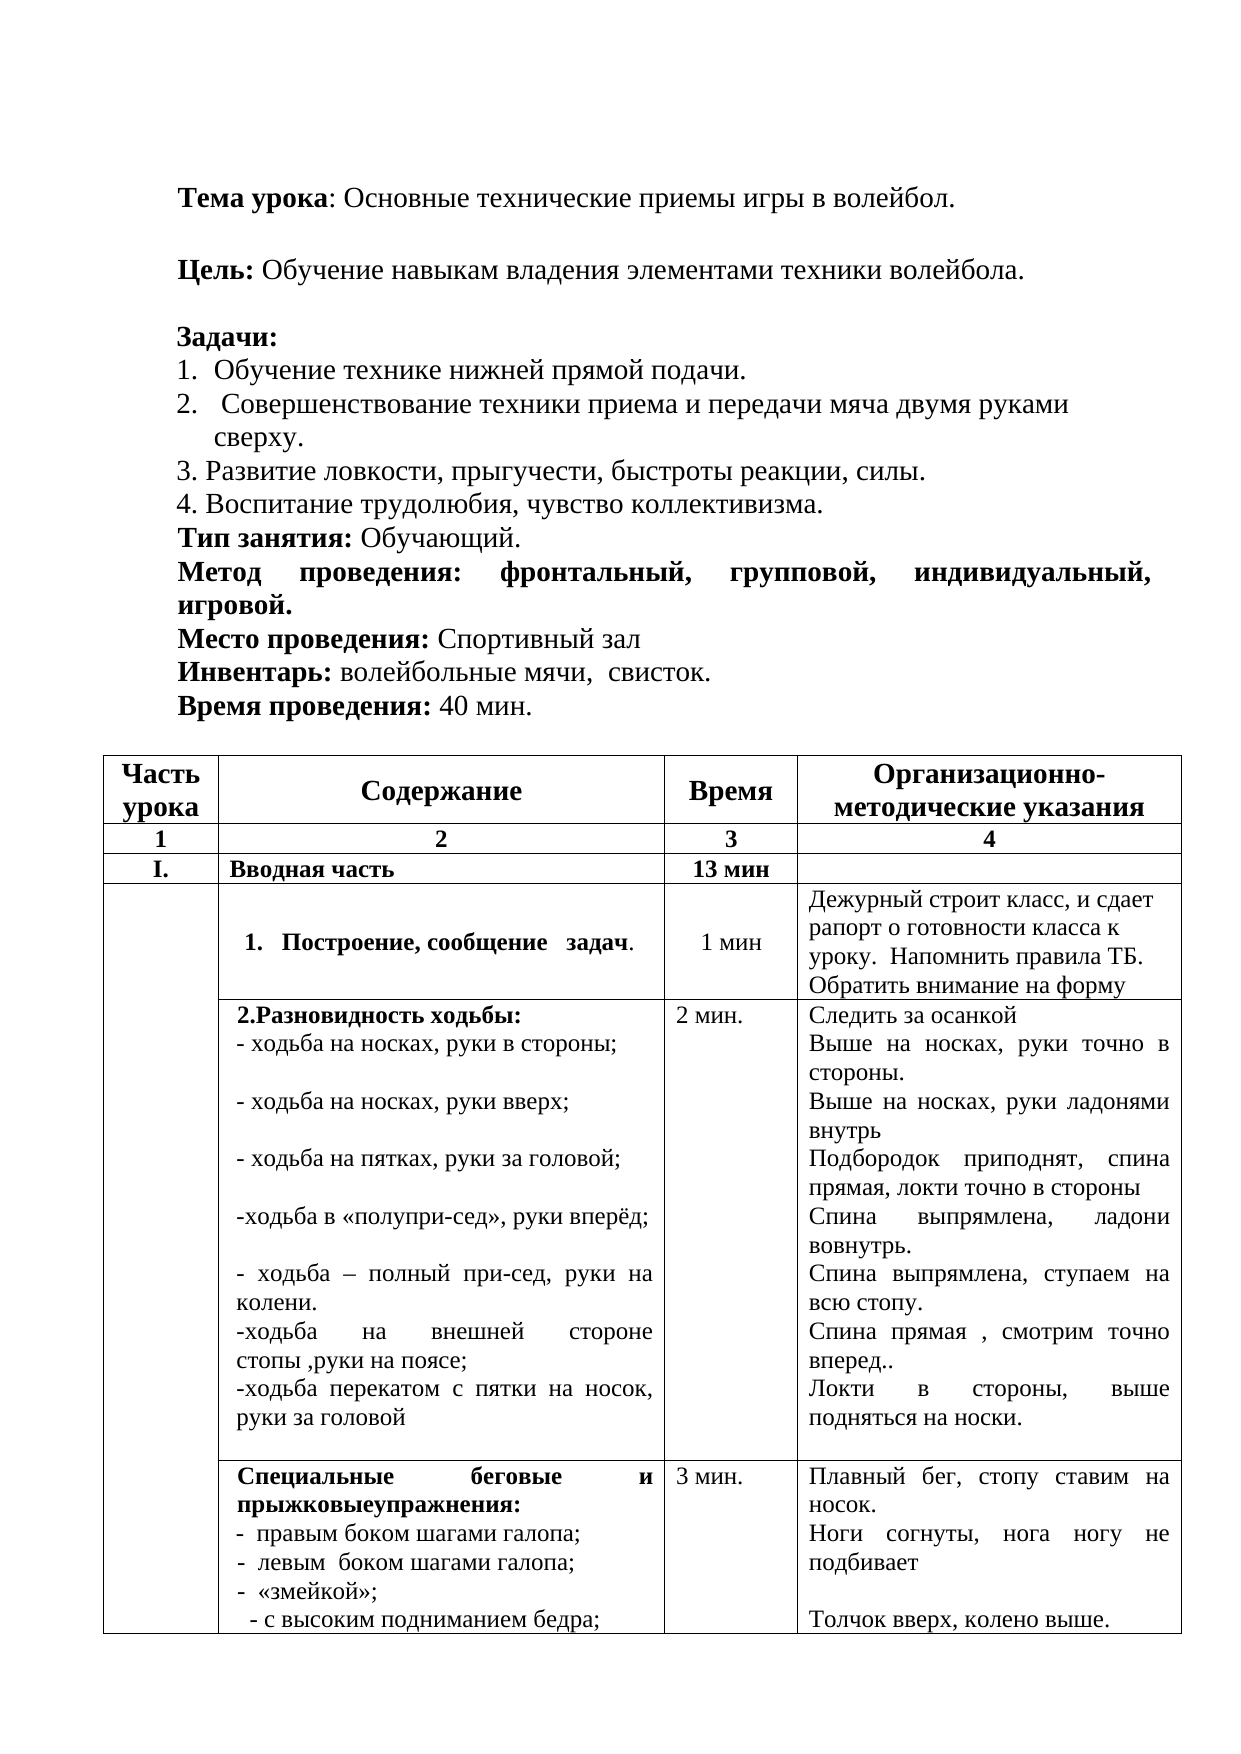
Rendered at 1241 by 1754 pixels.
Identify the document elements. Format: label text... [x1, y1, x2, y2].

text Цель: Обучение навыкам владения элементами техники волейбола. [177, 252, 1152, 285]
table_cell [219, 1461, 664, 1633]
text Тема урока: Основные технические приемы игры в волейбол. [177, 180, 1152, 213]
table_cell 2 мин. [665, 1000, 797, 1460]
table_cell 3 [665, 824, 797, 853]
table_header Часть урока [104, 756, 218, 823]
text Метод проведения: фронтальный, групповой, индивидуальный, игровой. [177, 554, 1152, 621]
text Тип занятия: Обучающий. [177, 520, 1152, 554]
text Место проведения: Спортивный зал [177, 621, 1152, 654]
table_cell Вводная часть [219, 854, 664, 883]
table_cell [104, 884, 218, 1633]
table_cell 1 [104, 824, 218, 853]
table_cell Дежурный строит класс, и сдает рапорт о готовности класса к уроку. Напомнить правила ТБ. Обратить внимание на форму [798, 884, 1181, 999]
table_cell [798, 1461, 1181, 1633]
table_cell I. [104, 854, 218, 883]
table_cell Следить за осанкой Выше на носках, руки точно в стороны. Выше на носках, руки ладонями внутрь Подбородок приподнят, спина прямая, локти точно в стороны Спина выпрямлена, ладони вовнутрь. Спина выпрямлена, ступаем на всю стопу. Спина прямая , смотрим точно вперед.. Локти в стороны, выше подняться на носки. [798, 1000, 1181, 1460]
text Задачи: [176, 319, 1152, 352]
table_cell 4 [798, 824, 1181, 853]
text Время проведения: 40 мин. [177, 688, 1152, 721]
table_cell 3 мин. [665, 1461, 797, 1633]
table_header Содержание [219, 756, 664, 823]
table_cell 1 мин [665, 884, 797, 999]
text Инвентарь: волейбольные мячи, свисток. [177, 654, 1152, 688]
table_cell 2 [219, 824, 664, 853]
table_cell 13 мин [665, 854, 797, 883]
table_header Время [665, 756, 797, 823]
list Обучение технике нижней прямой подачи. [176, 352, 1152, 386]
table_cell [798, 854, 1181, 883]
list Совершенствование техники приема и передачи мяча двумя руками сверху. [176, 386, 1152, 453]
table_cell 2.Разновидность ходьбы: - ходьба на носках, руки в стороны; - ходьба на носках, руки вверх; - ходьба на пятках, руки за головой; -ходьба в «полупри-сед», руки вперёд; - ходьба – полный при-сед, руки на колени. -ходьба на внешней стороне стопы ,руки на поясе; -ходьба перекатом с пятки на носок, руки за головой [219, 1000, 664, 1460]
table_cell Построение, сообщение задач. [219, 884, 664, 999]
text 4. Воспитание трудолюбия, чувство коллективизма. [176, 487, 1152, 520]
text 3. Развитие ловкости, прыгучести, быстроты реакции, силы. [176, 453, 1152, 487]
table_header Организационно-методические указания [798, 756, 1181, 823]
